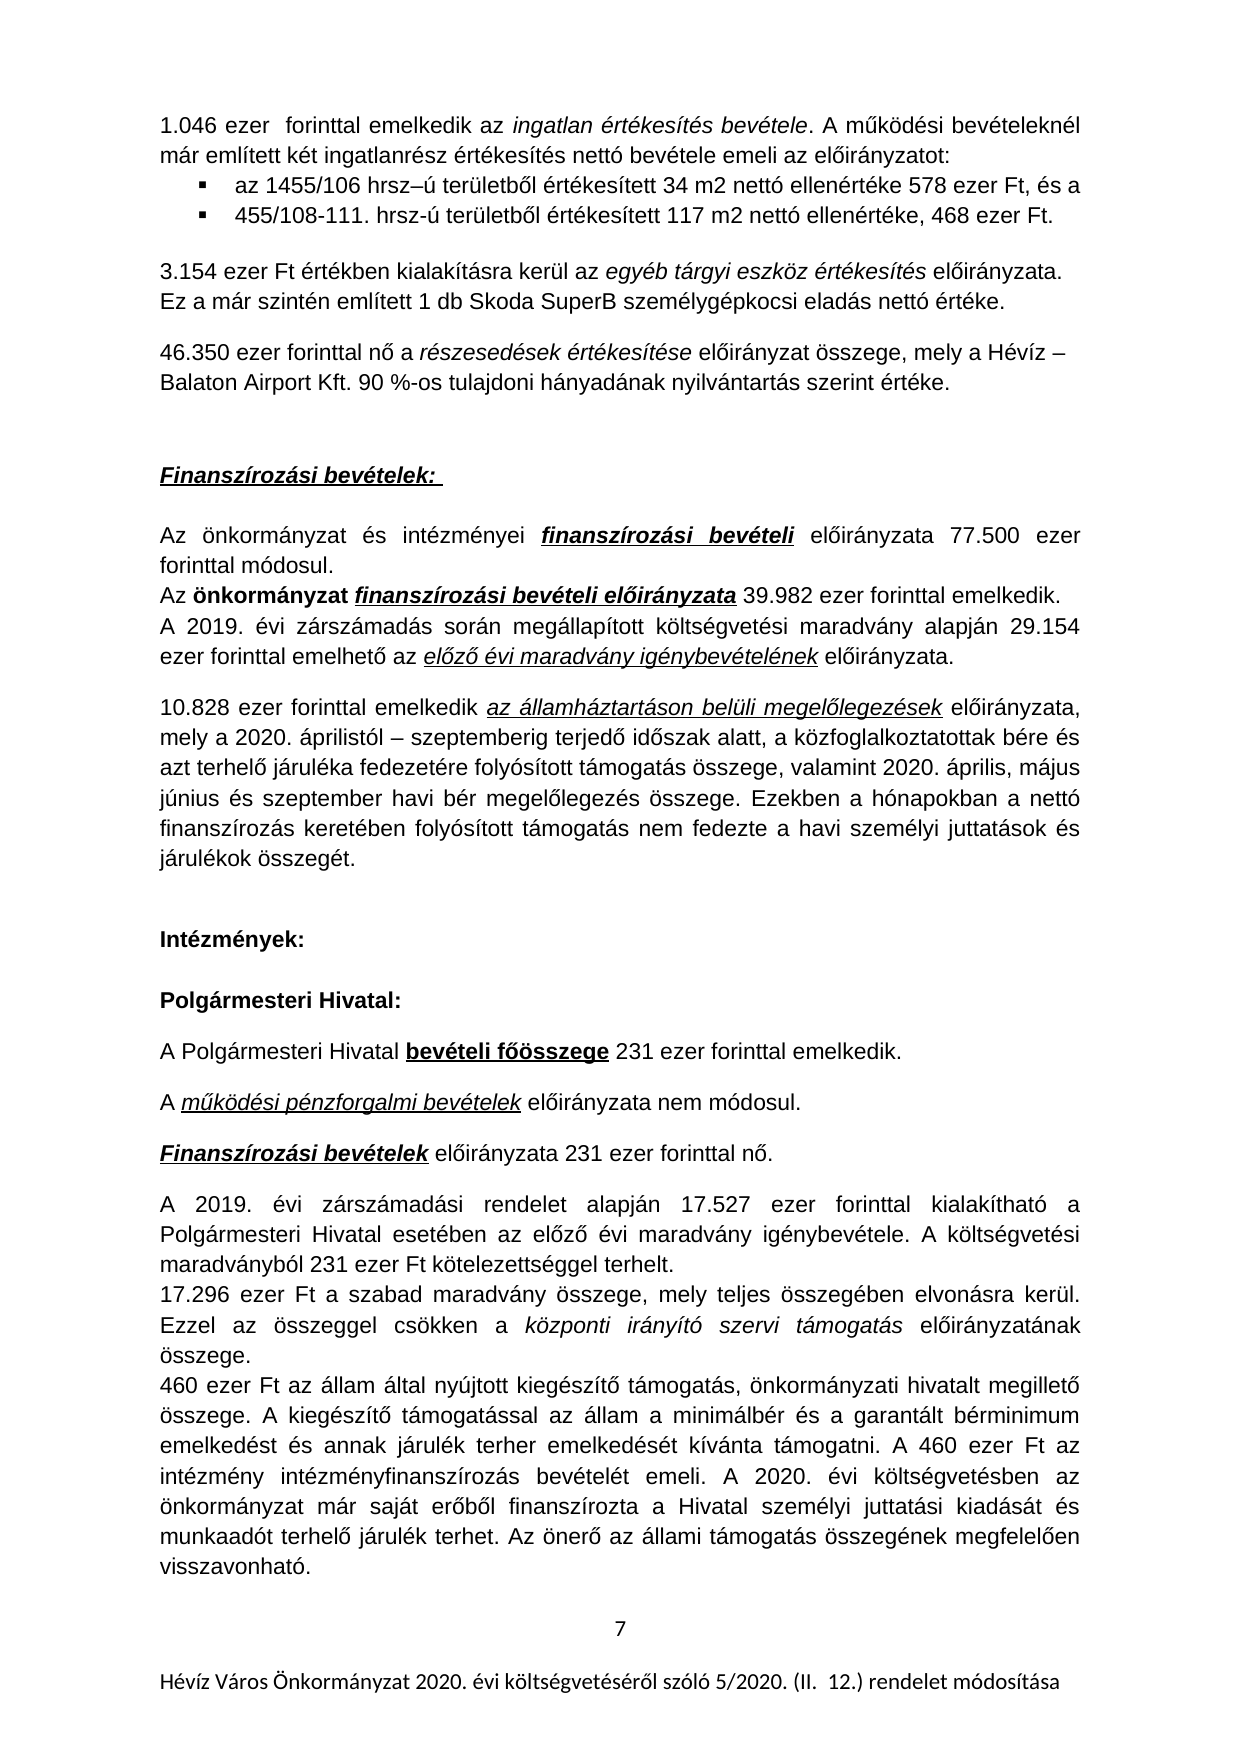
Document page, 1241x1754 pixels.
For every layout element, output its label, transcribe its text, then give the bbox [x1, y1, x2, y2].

text 1.046 ezer forinttal emelkedik az ingatlan értékesítés bevétele. A működési bevételeknél már említett két ingatlanrész értékesítés nettó bevétele emeli az előirányzatot: [159, 112, 1081, 168]
text Finanszírozási bevételek előirányzata 231 ezer forinttal nő. [159, 1140, 1081, 1166]
text 3.154 ezer Ft értékben kialakításra kerül az egyéb tárgyi eszköz értékesítés előirányzata. [159, 258, 1081, 284]
text Polgármesteri Hivatal: [159, 987, 1081, 1013]
text Finanszírozási bevételek: [159, 462, 1081, 488]
text 10.828 ezer forinttal emelkedik az államháztartáson belüli megelőlegezések előirányzata, mely a 2020. áprilistól – szeptemberig terjedő időszak alatt, a közfoglalkoztatottak bére és azt terhelő járuléka fedezetére folyósított támogatás összege, valamint 2020. április, május június és szeptember havi bér megelőlegezés összege. Ezekben a hónapokban a nettó finanszírozás keretében folyósított támogatás nem fedezte a havi személyi juttatások és járulékok összegét. [159, 694, 1081, 871]
text Az önkormányzat és intézményei finanszírozási bevételi előirányzata 77.500 ezer forinttal módosul. [159, 522, 1081, 579]
text 17.296 ezer Ft a szabad maradvány összege, mely teljes összegében elvonásra kerül. Ezzel az összeggel csökken a központi irányító szervi támogatás előirányzatának összege. [159, 1281, 1081, 1368]
text Intézmények: [159, 926, 1081, 953]
text Az önkormányzat finanszírozási bevételi előirányzata 39.982 ezer forinttal emelkedik. [159, 582, 1081, 609]
text 46.350 ezer forinttal nő a részesedések értékesítése előirányzat összege, mely a Hévíz –Balaton Airport Kft. 90 %-os tulajdoni hányadának nyilvántartás szerint értéke. [159, 339, 1081, 395]
list 455/108-111. hrsz-ú területből értékesített 117 m2 nettó ellenértéke, 468 ezer Ft. [197, 202, 1081, 229]
text A Polgármesteri Hivatal bevételi főösszege 231 ezer forinttal emelkedik. [159, 1038, 1081, 1064]
text Ez a már szintén említett 1 db Skoda SuperB személygépkocsi eladás nettó értéke. [159, 288, 1081, 314]
text A 2019. évi zárszámadás során megállapított költségvetési maradvány alapján 29.154 ezer forinttal emelhető az előző évi maradvány igénybevételének előirányzata. [159, 613, 1081, 669]
text A 2019. évi zárszámadási rendelet alapján 17.527 ezer forinttal kialakítható a Polgármesteri Hivatal esetében az előző évi maradvány igénybevétele. A költségvetési maradványból 231 ezer Ft kötelezettséggel terhelt. [159, 1191, 1081, 1278]
list az 1455/106 hrsz–ú területből értékesített 34 m2 nettó ellenértéke 578 ezer Ft, és a [197, 172, 1081, 198]
text 460 ezer Ft az állam által nyújtott kiegészítő támogatás, önkormányzati hivatalt megillető összege. A kiegészítő támogatással az állam a minimálbér és a garantált bérminimum emelkedést és annak járulék terher emelkedését kívánta támogatni. A 460 ezer Ft az intézmény intézményfinanszírozás bevételét emeli. A 2020. évi költségvetésben az önkormányzat már saját erőből finanszírozta a Hivatal személyi juttatási kiadását és munkaadót terhelő járulék terhet. Az önerő az állami támogatás összegének megfelelően visszavonható. [159, 1372, 1081, 1580]
text A működési pénzforgalmi bevételek előirányzata nem módosul. [159, 1089, 1081, 1115]
